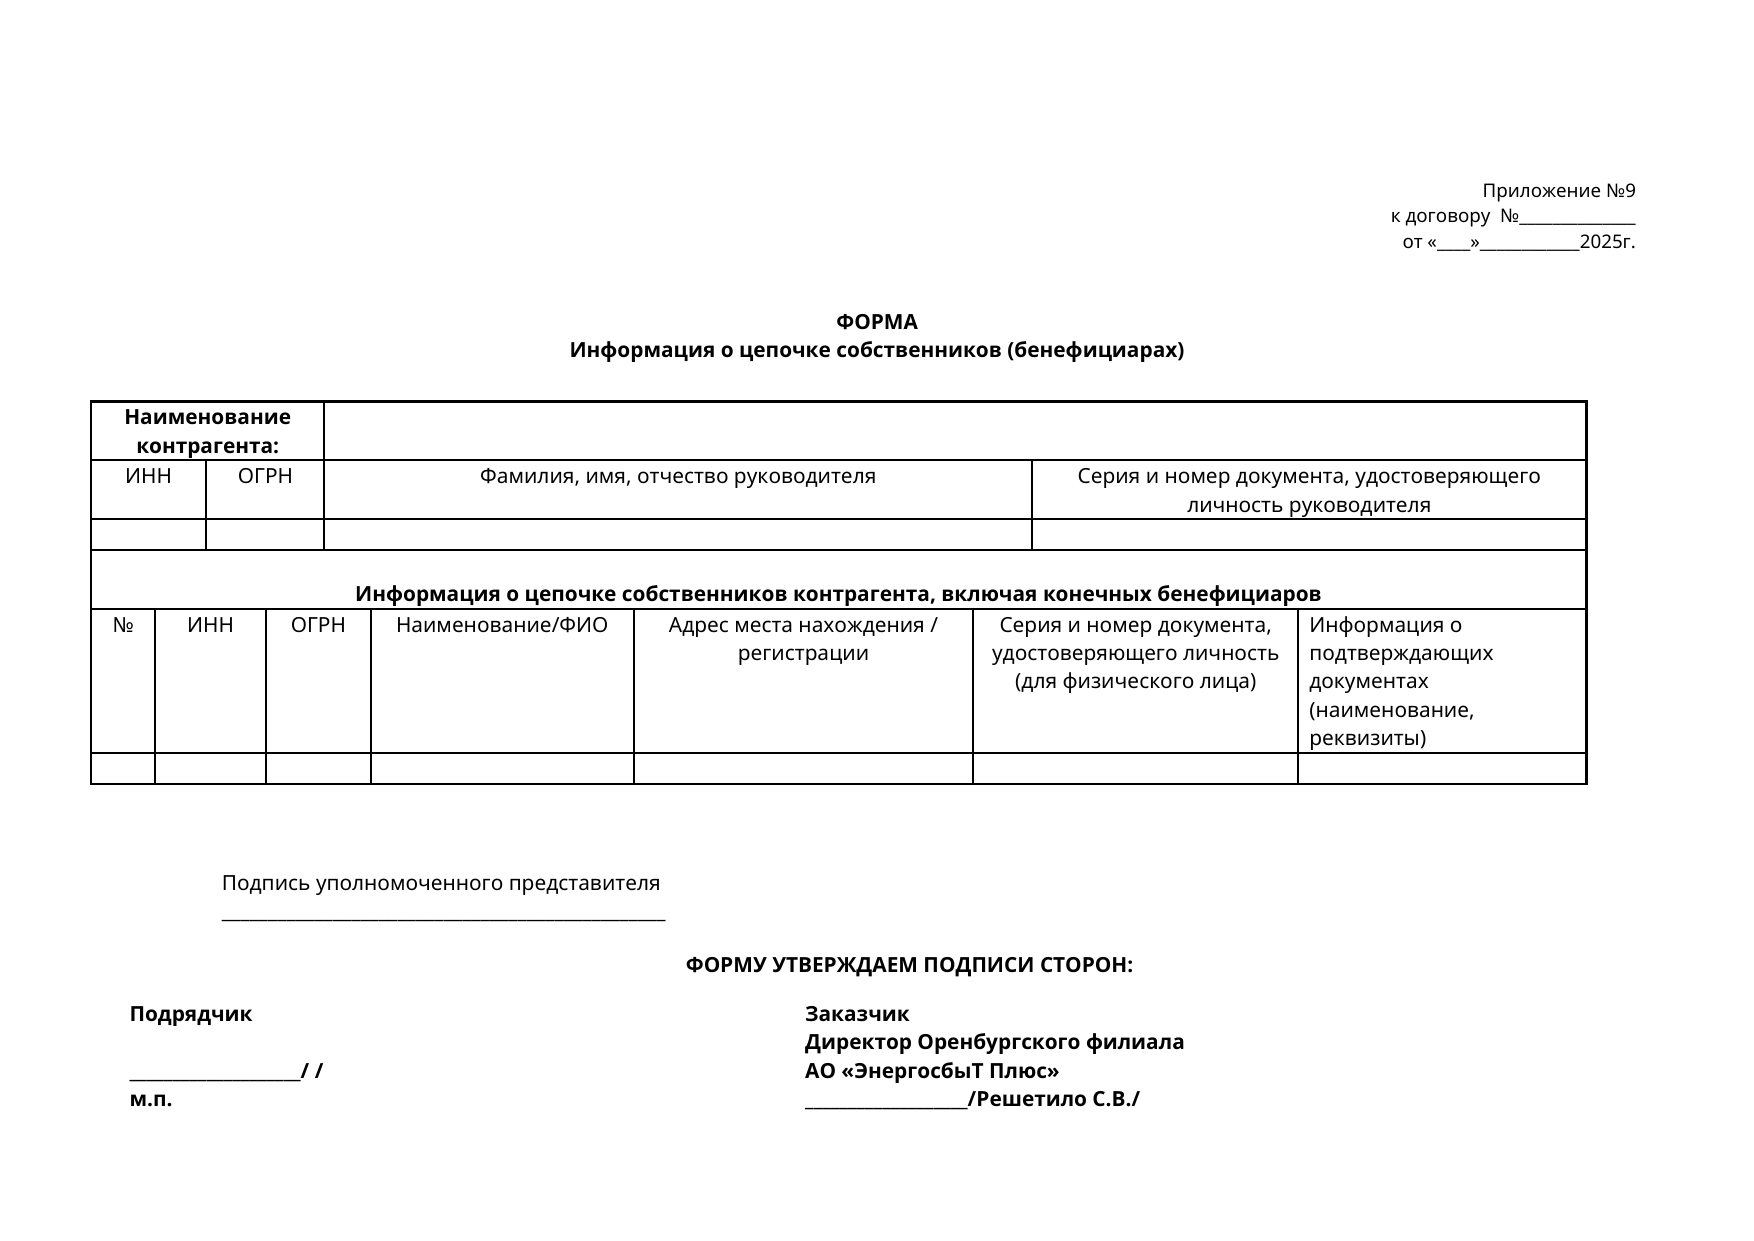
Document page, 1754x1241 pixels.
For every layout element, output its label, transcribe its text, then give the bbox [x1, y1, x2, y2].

text ФОРМА [118, 307, 1636, 336]
text Информация о цепочке собственников (бенефициарах) [118, 336, 1636, 364]
table_cell [635, 754, 972, 782]
table_cell ОГРН [267, 610, 370, 752]
text ________________________________________________ [222, 896, 1636, 925]
table_cell Фамилия, имя, отчество руководителя [325, 461, 1031, 518]
table_cell [267, 754, 370, 782]
table_cell ИНН [92, 461, 205, 518]
table_cell [92, 520, 205, 549]
table_cell [1299, 754, 1585, 782]
table_cell Серия и номер документа, удостоверяющего личность руководителя [1033, 461, 1585, 518]
table_cell [156, 754, 265, 782]
text Подпись уполномоченного представителя [222, 868, 1636, 896]
text от «____»____________2025г. [118, 228, 1636, 254]
table_cell № [92, 610, 154, 752]
table_cell Информация о подтверждающих документах (наименование, реквизиты) [1299, 610, 1585, 752]
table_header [118, 999, 794, 1133]
table_header [325, 403, 1585, 459]
text к договору №______________ [118, 203, 1636, 228]
table_cell Серия и номер документа, удостоверяющего личность (для физического лица) [974, 610, 1297, 752]
text Приложение №9 [118, 177, 1636, 203]
table_cell [92, 754, 154, 782]
table_cell Адрес места нахождения / регистрации [635, 610, 972, 752]
table_cell ОГРН [207, 461, 323, 518]
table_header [794, 999, 1650, 1133]
table_cell [207, 520, 323, 549]
table_cell [372, 754, 633, 782]
table_cell [974, 754, 1297, 782]
table_cell [1033, 520, 1585, 549]
table_cell [325, 520, 1031, 549]
text ФОРМУ УТВЕРЖДАЕМ ПОДПИСИ СТОРОН: [118, 950, 1636, 978]
table_cell ИНН [156, 610, 265, 752]
table_cell Наименование/ФИО [372, 610, 633, 752]
table_header Наименование контрагента: [92, 403, 323, 459]
table_cell Информация о цепочке собственников контрагента, включая конечных бенефициаров [92, 551, 1585, 608]
